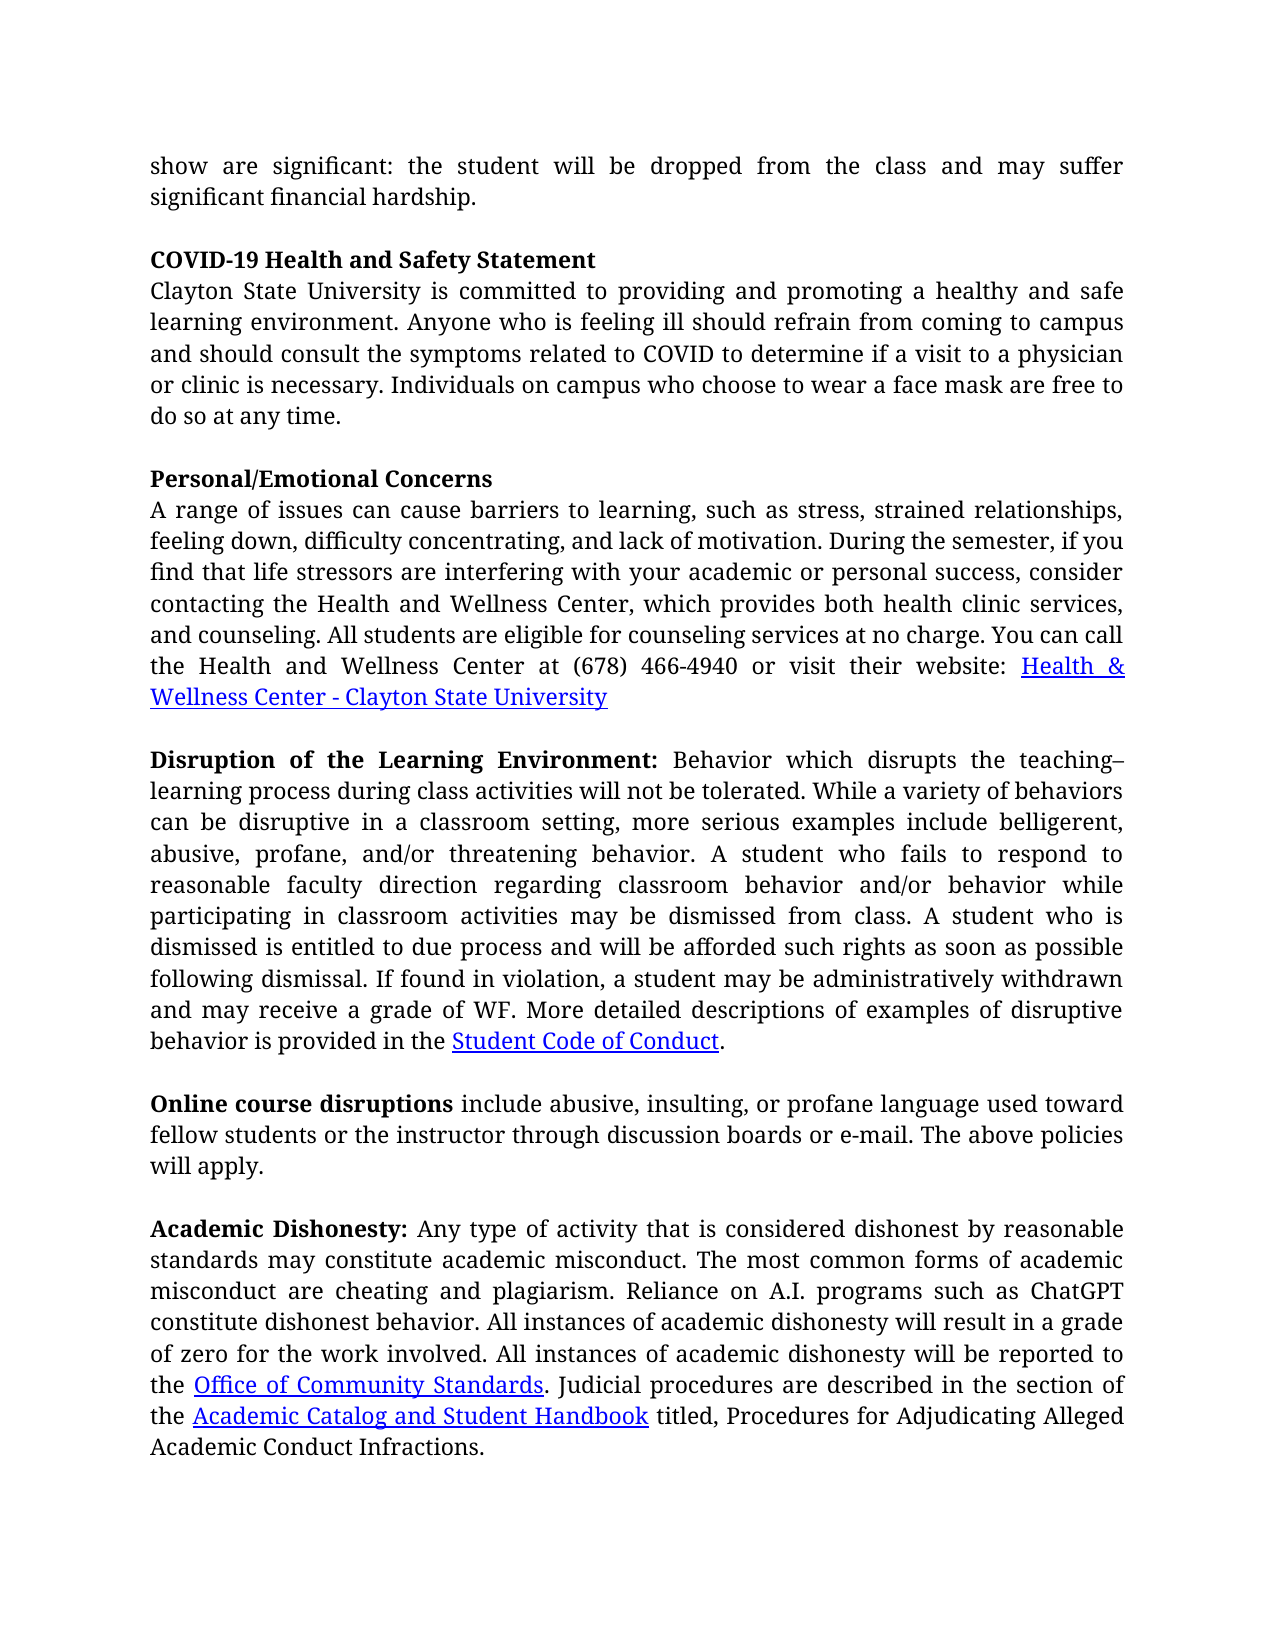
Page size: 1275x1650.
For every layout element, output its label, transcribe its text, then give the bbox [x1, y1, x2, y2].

text Personal/Emotional Concerns [150, 462, 1125, 494]
text A range of issues can cause barriers to learning, such as stress, strained relationships, feeling down, difficulty concentrating, and lack of motivation. During the semester, if you find that life stressors are interfering with your academic or personal success, consider contacting the Health and Wellness Center, which provides both health clinic services, and counseling. All students are eligible for counseling services at no charge. You can call the Health and Wellness Center at (678) 466-4940 or visit their website: Health & Wellness Center - Clayton State University [150, 494, 1125, 712]
text Disruption of the Learning Environment: Behavior which disrupts the teaching–learning process during class activities will not be tolerated. While a variety of behaviors can be disruptive in a classroom setting, more serious examples include belligerent, abusive, profane, and/or threatening behavior. A student who fails to respond to reasonable faculty direction regarding classroom behavior and/or behavior while participating in classroom activities may be dismissed from class. A student who is dismissed is entitled to due process and will be afforded such rights as soon as possible following dismissal. If found in violation, a student may be administratively withdrawn and may receive a grade of WF. More detailed descriptions of examples of disruptive behavior is provided in the Student Code of Conduct. [150, 744, 1125, 1056]
text Online course disruptions include abusive, insulting, or profane language used toward fellow students or the instructor through discussion boards or e-mail. The above policies will apply. [150, 1087, 1125, 1181]
text Academic Dishonesty: Any type of activity that is considered dishonest by reasonable standards may constitute academic misconduct. The most common forms of academic misconduct are cheating and plagiarism. Reliance on A.I. programs such as ChatGPT constitute dishonest behavior. All instances of academic dishonesty will result in a grade of zero for the work involved. All instances of academic dishonesty will be reported to the Office of Community Standards. Judicial procedures are described in the section of the Academic Catalog and Student Handbook titled, Procedures for Adjudicating Alleged Academic Conduct Infractions. [150, 1212, 1125, 1462]
text Clayton State University is committed to providing and promoting a healthy and safe learning environment. Anyone who is feeling ill should refrain from coming to campus and should consult the symptoms related to COVID to determine if a visit to a physician or clinic is necessary. Individuals on campus who choose to wear a face mask are free to do so at any time. [150, 275, 1125, 431]
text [150, 150, 1125, 212]
text COVID-19 Health and Safety Statement [150, 244, 1125, 275]
